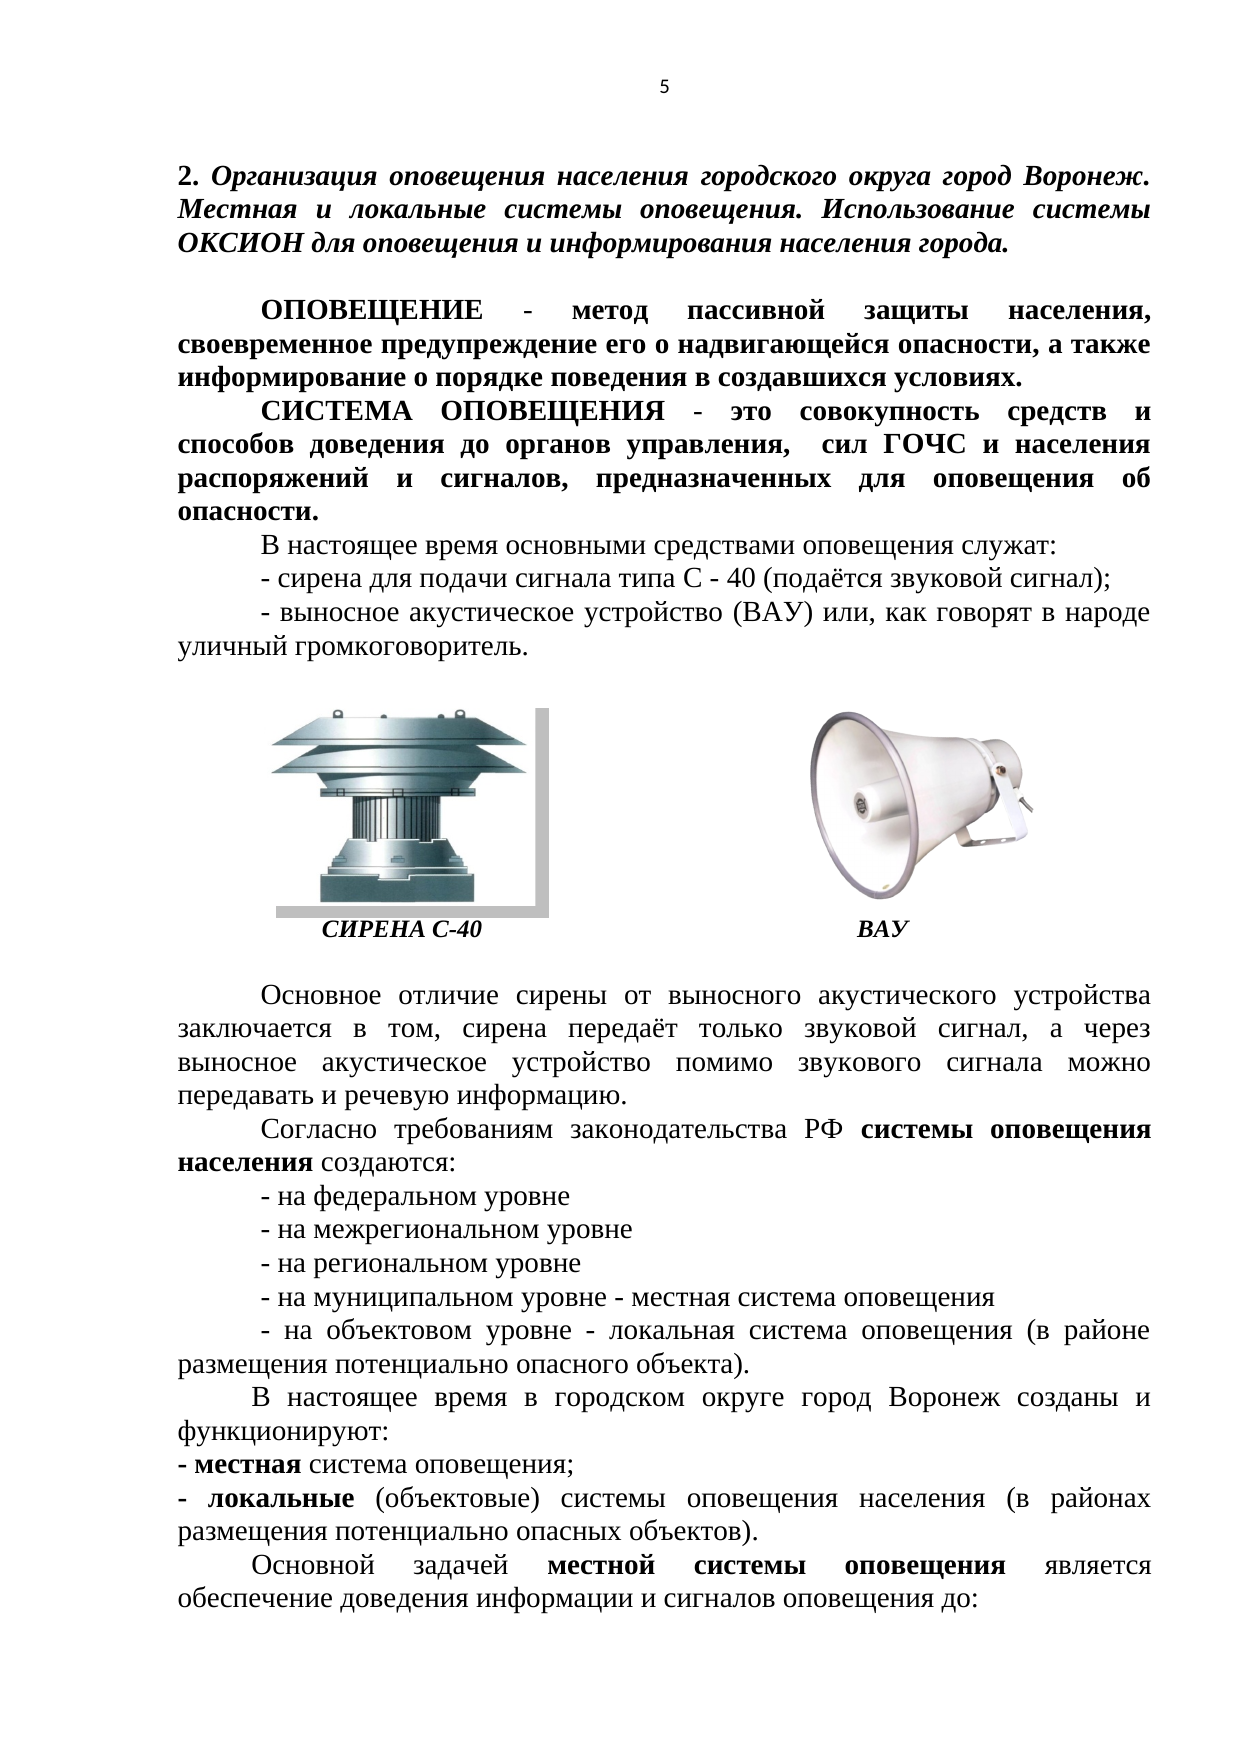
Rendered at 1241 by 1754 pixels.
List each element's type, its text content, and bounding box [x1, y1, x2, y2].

text - выносное акустическое устройство (ВАУ) или, как говорят в народе уличный громкоговоритель. [177, 594, 1152, 661]
text Основное отличие сирены от выносного акустического устройства заключается в том, сирена передаёт только звуковой сигнал, а через выносное акустическое устройство помимо звукового сигнала можно передавать и речевую информацию. [177, 977, 1152, 1111]
text - местная система оповещения; [177, 1446, 1152, 1480]
picture [263, 695, 536, 906]
text СИРЕНА С-40 ВАУ [177, 914, 1152, 943]
text 2. Организация оповещения населения городского округа город Воронеж. Местная и локальные системы оповещения. Использование системы ОКСИОН для оповещения и информирования населения города. [177, 158, 1152, 259]
text Согласно требованиям законодательства РФ системы оповещения населения создаются: [177, 1111, 1152, 1178]
text В настоящее время основными средствами оповещения служат: [177, 527, 1152, 561]
text - на межрегиональном уровне [177, 1212, 1152, 1245]
text ОПОВЕЩЕНИЕ - метод пассивной защиты населения, своевременное предупреждение его о надвигающейся опасности, а также информирование о порядке поведения в создавшихся условиях. [177, 292, 1152, 393]
text В настоящее время в городском округе город Воронеж созданы и функционируют: [177, 1379, 1152, 1446]
text - на объектовом уровне - локальная система оповещения (в районе размещения потенциально опасного объекта). [177, 1312, 1152, 1379]
text Основной задачей местной системы оповещения является обеспечение доведения информации и сигналов оповещения до: [177, 1547, 1152, 1614]
text СИСТЕМА ОПОВЕЩЕНИЯ - это совокупность средств и способов доведения до органов управления, сил ГОЧС и населения распоряжений и сигналов, предназначенных для оповещения об опасности. [177, 393, 1152, 527]
text - на федеральном уровне [177, 1178, 1152, 1212]
text - на муниципальном уровне - местная система оповещения [177, 1279, 1152, 1312]
text - на региональном уровне [177, 1245, 1152, 1279]
list для защиты поверхности тела от загрязнения радиоактивными веществами использовать спортивную одежду, комбинезоны, сапоги; иметь постоянно при себе клееночные (полимерные) накидки, куртки или плащи; [784, 662, 1050, 914]
text - локальные (объектовые) системы оповещения населения (в районах размещения потенциально опасных объектов). [177, 1480, 1152, 1547]
text - сирена для подачи сигнала типа С - 40 (подаётся звуковой сигнал); [177, 561, 1152, 594]
